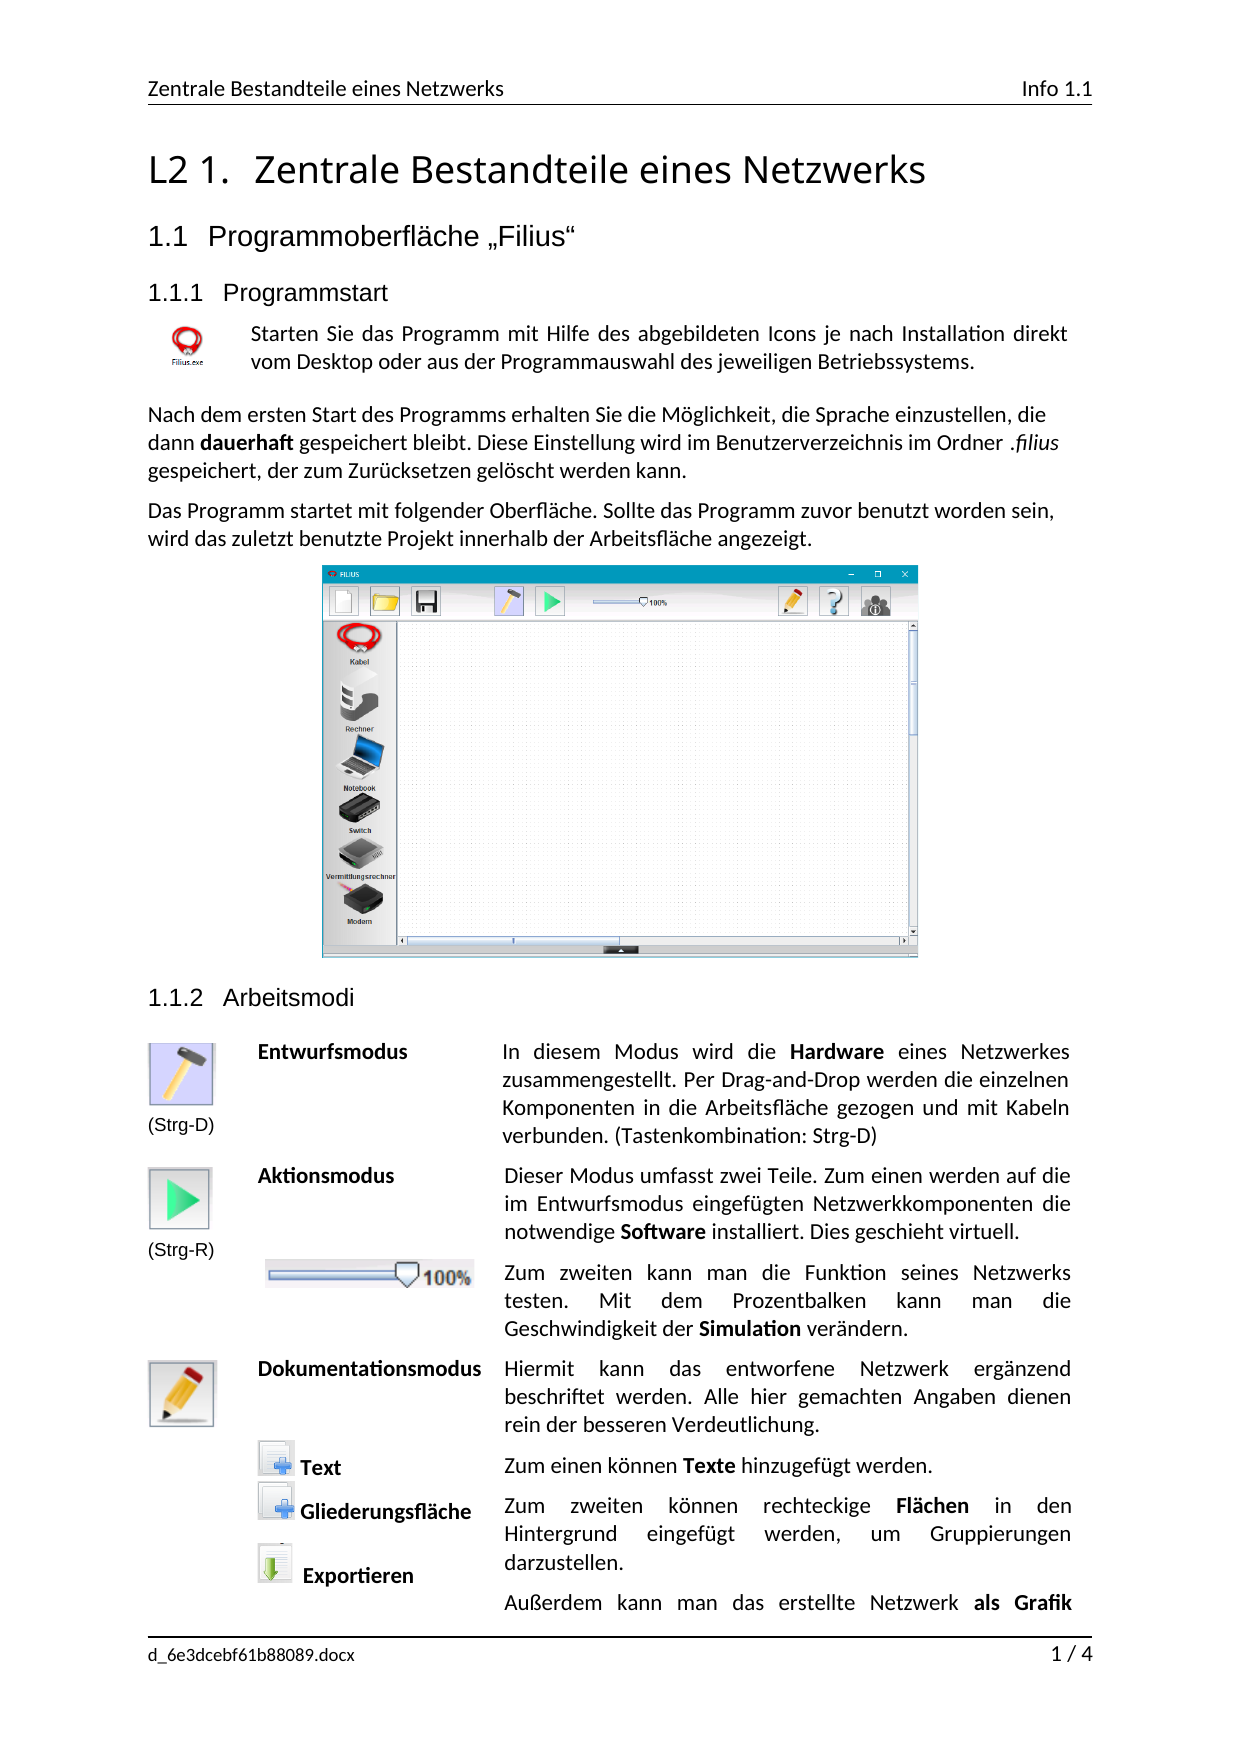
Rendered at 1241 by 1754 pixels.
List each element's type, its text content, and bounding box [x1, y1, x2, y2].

table_header Starten Sie das Programm mit Hilfe des abgebildeten Icons je nach Installation direkt vom Desktop oder aus der Programmauswahl des jeweiligen Betriebssystems. [239, 319, 1080, 387]
picture [147, 1360, 218, 1431]
picture [265, 1259, 475, 1288]
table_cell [493, 1355, 1083, 1616]
text Nach dem ersten Start des Programms erhalten Sie die Möglichkeit, die Sprache einzustellen, die dann dauerhaft gespeichert bleibt. Diese Einstellung wird im Benutzerverzeichnis im Ordner .filius gespeichert, der zum Zurücksetzen gelöscht werden kann. [148, 400, 1092, 484]
table_header [136, 319, 239, 387]
subtitle Programmstart [148, 278, 1092, 306]
picture [322, 584, 919, 958]
table_cell Dieser Modus umfasst zwei Teile. Zum einen werden auf die im Entwurfsmodus eingefügten Netzwerkkomponenten die notwendige Software installiert. Dies geschieht virtuell. Zum zweiten kann man die Funktion seines Netzwerks testen. Mit dem Prozentbalken kann man die Geschwindigkeit der Simulation verändern. [493, 1161, 1083, 1354]
picture [166, 325, 209, 366]
picture [257, 1543, 293, 1583]
table_header In diesem Modus wird die Hardware eines Netzwerkes zusammengestellt. Per Drag-and-Drop werden die einzelnen Komponenten in die Arbeitsﬂäche gezogen und mit Kabeln verbunden. (Tastenkombination: Strg-D) [491, 1037, 1081, 1161]
subtitle Arbeitsmodi [148, 983, 1092, 1012]
text Das Programm startet mit folgender Oberfläche. Sollte das Programm zuvor benutzt worden sein, wird das zuletzt benutzte Projekt innerhalb der Arbeitsfläche angezeigt. [148, 497, 1092, 553]
subtitle Programmoberfläche „Filius“ [148, 219, 1092, 253]
picture [147, 1167, 213, 1233]
table_header Entwurfsmodus [246, 1037, 491, 1161]
table_header (Strg-D) [136, 1037, 246, 1161]
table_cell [246, 1355, 493, 1616]
table_cell [136, 1355, 246, 1616]
table_cell (Strg-R) [136, 1161, 246, 1354]
picture [257, 1481, 295, 1520]
table_cell Aktionsmodus [246, 1161, 493, 1354]
picture [147, 1043, 217, 1108]
picture [257, 1440, 295, 1476]
subtitle Zentrale Bestandteile eines Netzwerks [148, 143, 1092, 194]
